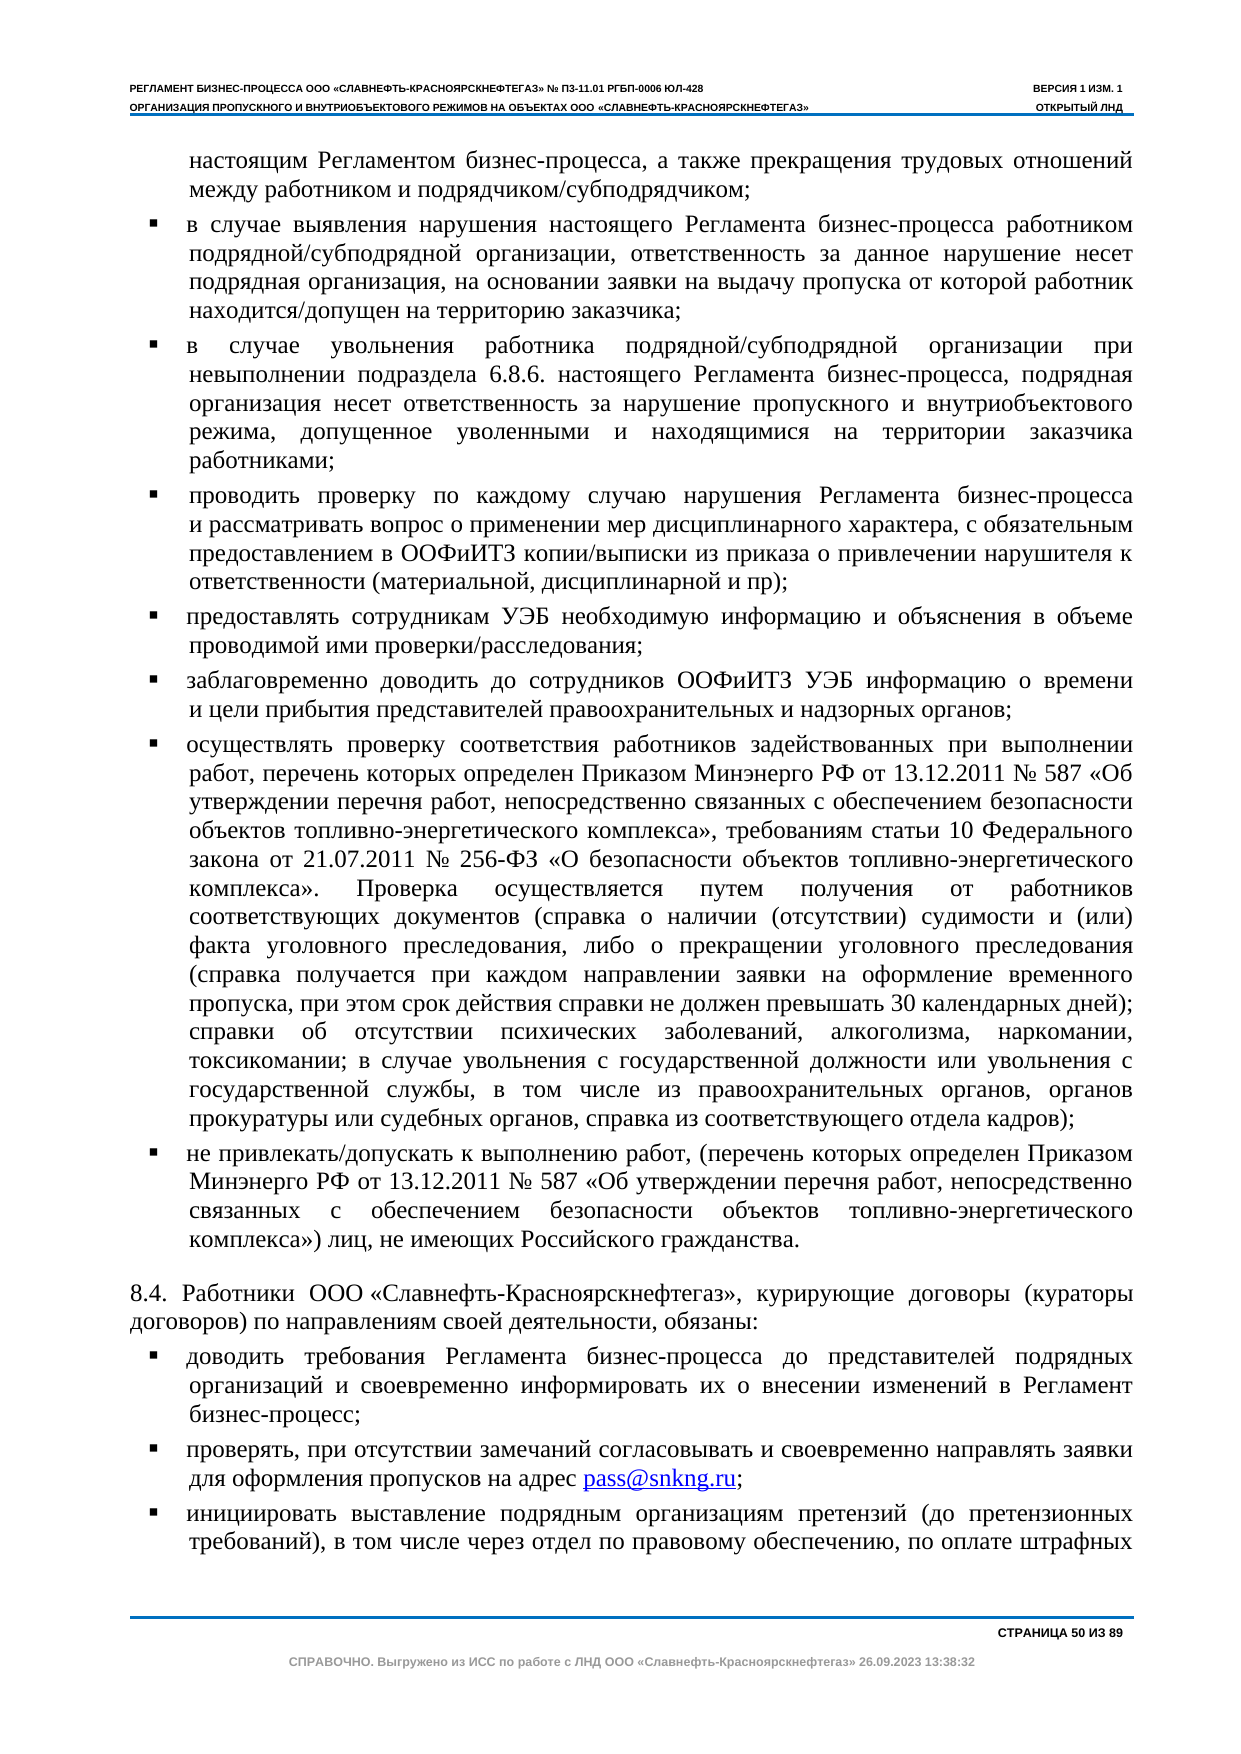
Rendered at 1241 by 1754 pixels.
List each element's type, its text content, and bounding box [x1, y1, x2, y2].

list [148, 1498, 1134, 1555]
text 8.4. Работники ООО «Славнефть-Красноярскнефтегаз», курирующие договоры (кураторы договоров) по направлениям своей деятельности, обязаны: [130, 1278, 1134, 1335]
list проверять, при отсутствии замечаний согласовывать и своевременно направлять заявки для оформления пропусков на адрес pass@snkng.ru; [148, 1434, 1134, 1491]
list не привлекать/допускать к выполнению работ, (перечень которых определен Приказом Минэнерго РФ от 13.12.2011 № 587 «Об утверждении перечня работ, непосредственно связанных с обеспечением безопасности объектов топливно-энергетического комплекса») лиц, не имеющих Российского гражданства. [148, 1138, 1134, 1253]
list проводить проверку по каждому случаю нарушения Регламента бизнес-процесса и рассматривать вопрос о применении мер дисциплинарного характера, с обязательным предоставлением в ООФиИТЗ копии/выписки из приказа о привлечении нарушителя к ответственности (материальной, дисциплинарной и пр); [148, 480, 1134, 595]
list заблаговременно доводить до сотрудников ООФиИТЗ УЭБ информацию о времени и цели прибытия представителей правоохранительных и надзорных органов; [148, 665, 1134, 723]
list осуществлять проверку соответствия работников задействованных при выполнении работ, перечень которых определен Приказом Минэнерго РФ от 13.12.2011 № 587 «Об утверждении перечня работ, непосредственно связанных с обеспечением безопасности объектов топливно-энергетического комплекса», требованиям статьи 10 Федерального закона от 21.07.2011 № 256-ФЗ «О безопасности объектов топливно-энергетического комплекса». Проверка осуществляется путем получения от работников соответствующих документов (справка о наличии (отсутствии) судимости и (или) факта уголовного преследования, либо о прекращении уголовного преследования (справка получается при каждом направлении заявки на оформление временного пропуска, при этом срок действия справки не должен превышать 30 календарных дней); справки об отсутствии психических заболеваний, алкоголизма, наркомании, токсикомании; в случае увольнения с государственной должности или увольнения с государственной службы, в том числе из правоохранительных органов, органов прокуратуры или судебных органов, справка из соответствующего отдела кадров); [148, 729, 1134, 1131]
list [148, 145, 1134, 203]
list в случае увольнения работника подрядной/субподрядной организации при невыполнении подраздела 6.8.6. настоящего Регламента бизнес-процесса, подрядная организация несет ответственность за нарушение пропускного и внутриобъектового режима, допущенное уволенными и находящимися на территории заказчика работниками; [148, 330, 1134, 474]
list доводить требования Регламента бизнес-процесса до представителей подрядных организаций и своевременно информировать их о внесении изменений в Регламент бизнес-процесс; [148, 1341, 1134, 1428]
list в случае выявления нарушения настоящего Регламента бизнес-процесса работником подрядной/субподрядной организации, ответственность за данное нарушение несет подрядная организация, на основании заявки на выдачу пропуска от которой работник находится/допущен на территорию заказчика; [148, 209, 1134, 324]
list предоставлять сотрудникам УЭБ необходимую информацию и объяснения в объеме проводимой ими проверки/расследования; [148, 601, 1134, 659]
